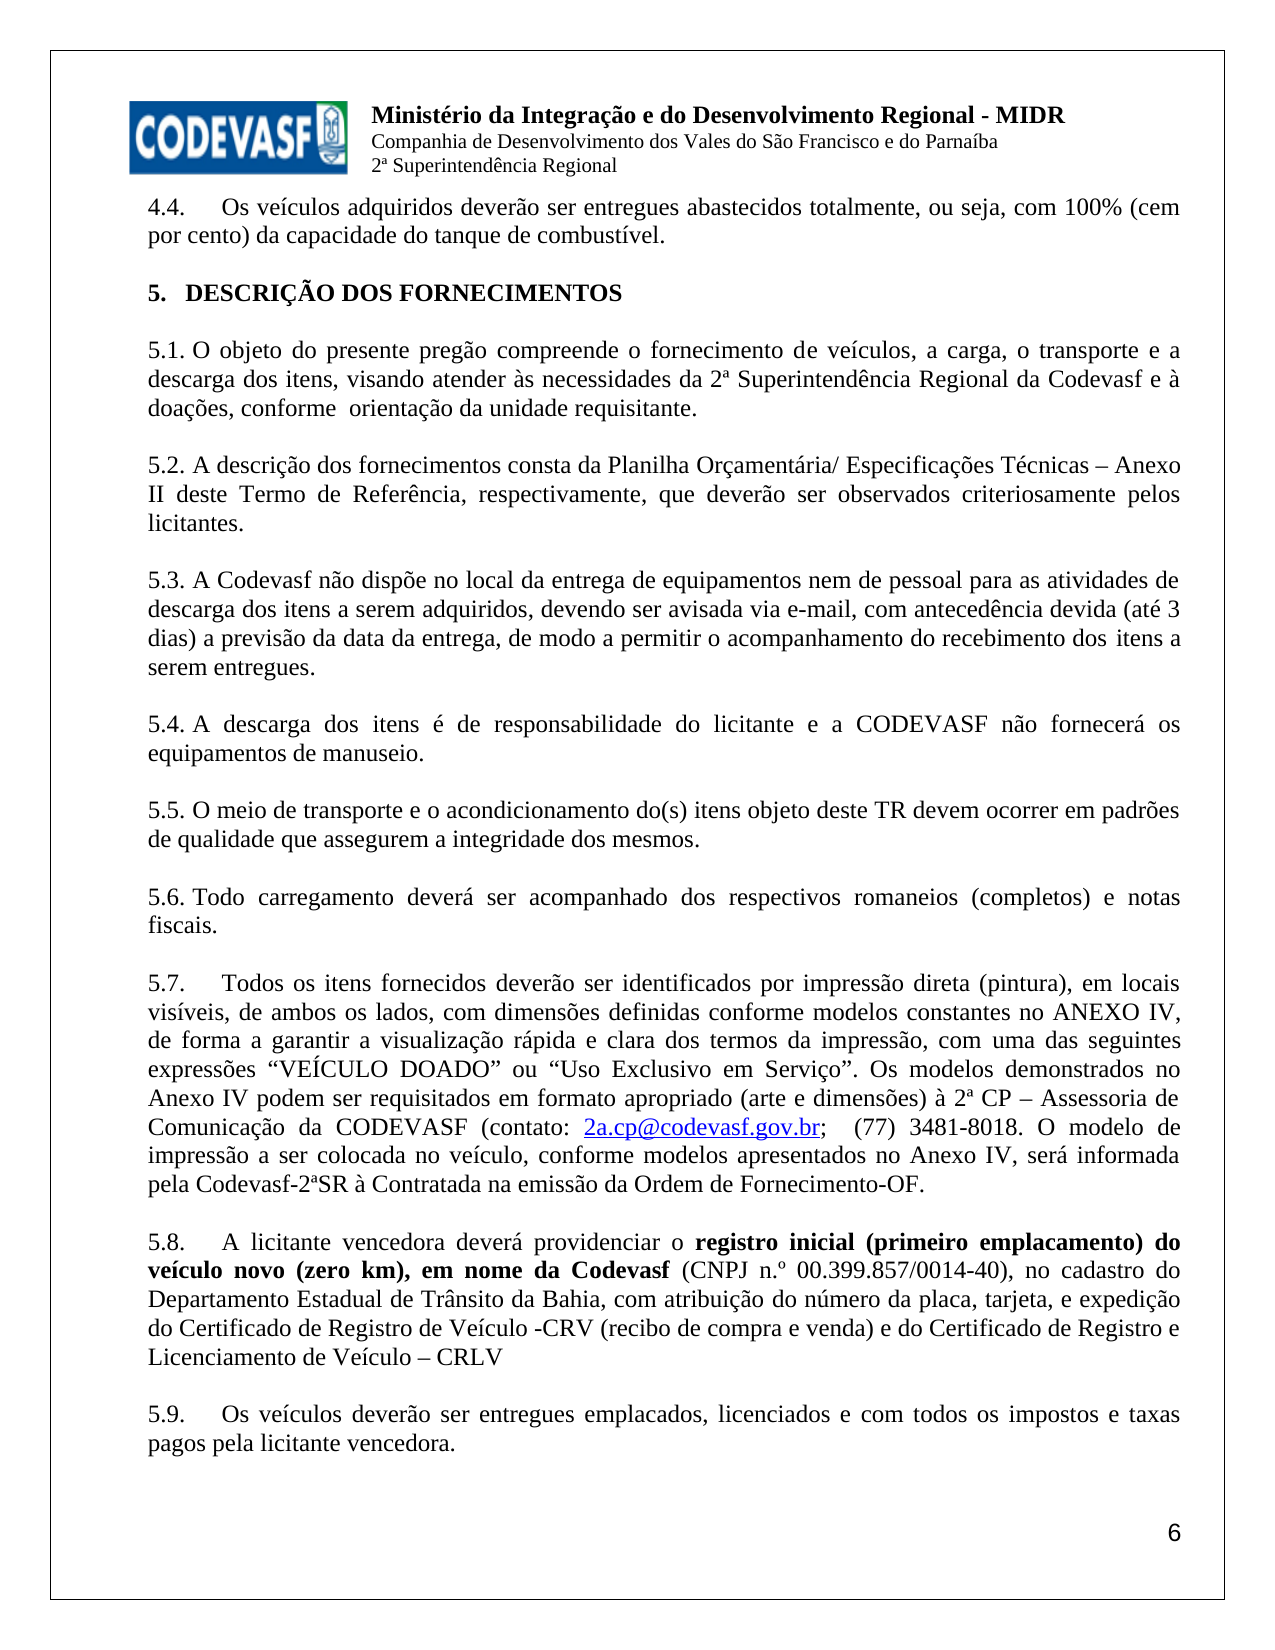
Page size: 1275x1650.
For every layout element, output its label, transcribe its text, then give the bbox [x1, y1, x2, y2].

subtitle A descrição dos fornecimentos consta da Planilha Orçamentária/ Especificações Técnicas – Anexo II deste Termo de Referência, respectivamente, que deverão ser observados criteriosamente pelos licitantes. [148, 450, 1181, 537]
subtitle O meio de transporte e o acondicionamento do(s) itens objeto deste TR devem ocorrer em padrões de qualidade que assegurem a integridade dos mesmos. [148, 795, 1181, 853]
subtitle Os veículos deverão ser entregues emplacados, licenciados e com todos os impostos e taxas pagos pela licitante vencedora. [148, 1399, 1181, 1457]
subtitle A Codevasf não dispõe no local da entrega de equipamentos nem de pessoal para as atividades de descarga dos itens a serem adquiridos, devendo ser avisada via e-mail, com antecedência devida (até 3 dias) a previsão da data da entrega, de modo a permitir o acompanhamento do recebimento dos itens a serem entregues. [148, 565, 1181, 680]
subtitle A descarga dos itens é de responsabilidade do licitante e a CODEVASF não fornecerá os equipamentos de manuseio. [148, 709, 1181, 767]
subtitle Todos os itens fornecidos deverão ser identificados por impressão direta (pintura), em locais visíveis, de ambos os lados, com dimensões definidas conforme modelos constantes no ANEXO IV, de forma a garantir a visualização rápida e clara dos termos da impressão, com uma das seguintes expressões “VEÍCULO DOADO” ou “Uso Exclusivo em Serviço”. Os modelos demonstrados no Anexo IV podem ser requisitados em formato apropriado (arte e dimensões) à 2ª CP – Assessoria de Comunicação da CODEVASF (contato: 2a.cp@codevasf.gov.br; (77) 3481-8018. O modelo de impressão a ser colocada no veículo, conforme modelos apresentados no Anexo IV, será informada pela Codevasf-2ªSR à Contratada na emissão da Ordem de Fornecimento-OF. [148, 968, 1181, 1198]
subtitle DESCRIÇÃO DOS FORNECIMENTOS [148, 278, 1181, 307]
subtitle A licitante vencedora deverá providenciar o registro inicial (primeiro emplacamento) do veículo novo (zero km), em nome da Codevasf (CNPJ n.º 00.399.857/0014-40), no cadastro do Departamento Estadual de Trânsito da Bahia, com atribuição do número da placa, tarjeta, e expedição do Certificado de Registro de Veículo -CRV (recibo de compra e venda) e do Certificado de Registro e Licenciamento de Veículo – CRLV [148, 1227, 1181, 1370]
subtitle Os veículos adquiridos deverão ser entregues abastecidos totalmente, ou seja, com 100% (cem por cento) da capacidade do tanque de combustível. [148, 192, 1181, 249]
subtitle O objeto do presente pregão compreende o fornecimento de veículos, a carga, o transporte e a descarga dos itens, visando atender às necessidades da 2ª Superintendência Regional da Codevasf e à doações, conforme orientação da unidade requisitante. [148, 335, 1181, 422]
subtitle Todo carregamento deverá ser acompanhado dos respectivos romaneios (completos) e notas fiscais. [148, 882, 1181, 939]
picture [129, 101, 349, 177]
